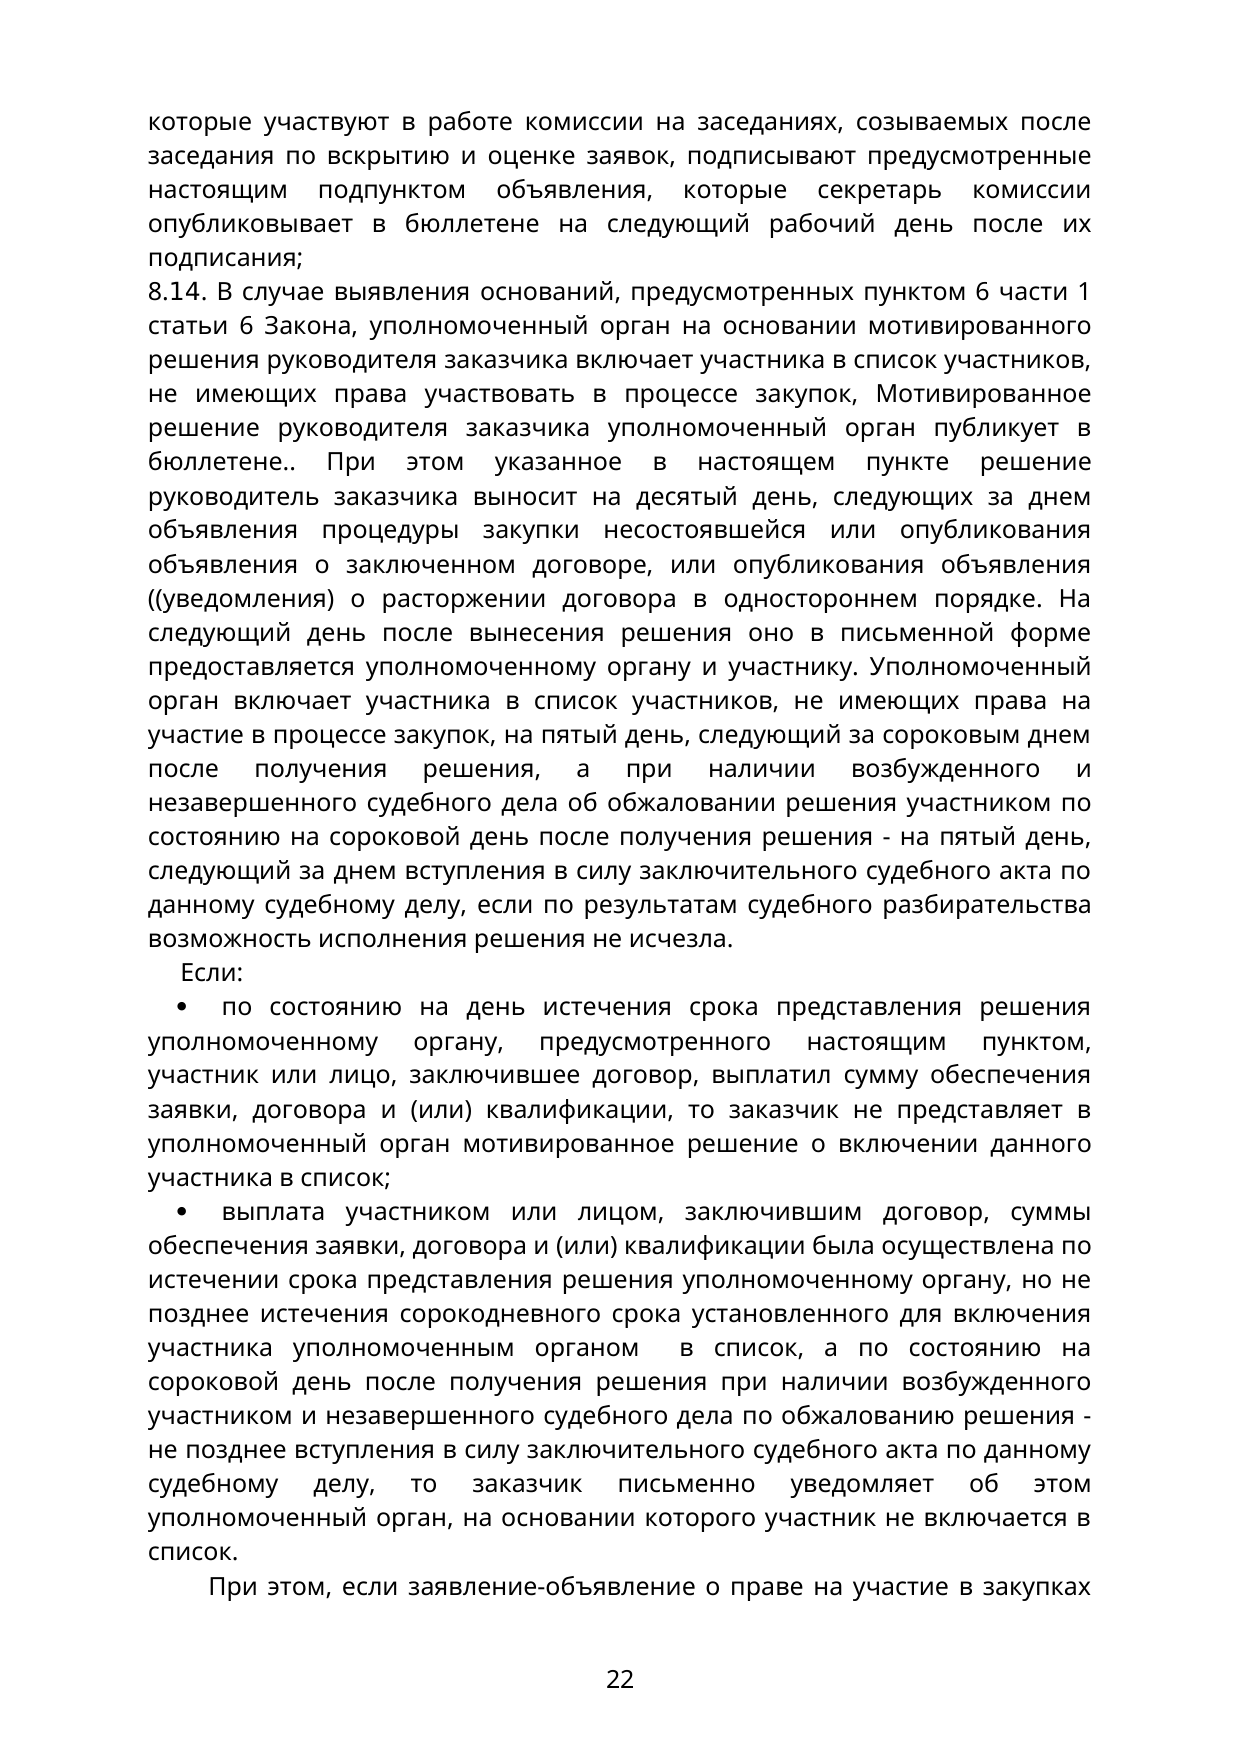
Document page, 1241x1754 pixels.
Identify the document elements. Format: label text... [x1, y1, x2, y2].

text Если: [148, 955, 1092, 989]
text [148, 103, 1092, 274]
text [110, 1568, 1092, 1602]
list выплата участником или лицом, заключившим договор, суммы обеспечения заявки, договора и (или) квалификации была осуществлена по истечении срока представления решения уполномоченному органу, но не позднее истечения сорокодневного срока установленного для включения участника уполномоченным органом в список, а по состоянию на сороковой день после получения решения при наличии возбужденного участником и незавершенного судебного дела по обжалованию решения -не позднее вступления в силу заключительного судебного акта по данному судебному делу, то заказчик письменно уведомляет об этом уполномоченный орган, на основании которого участник не включается в список. [148, 1193, 1092, 1568]
text 8.14. В случае выявления оснований, предусмотренных пунктом 6 части 1 статьи 6 Закона, уполномоченный орган на основании мотивированного решения руководителя заказчика включает участника в список участников, не имеющих права участвовать в процессе закупок, Мотивированное решение руководителя заказчика уполномоченный орган публикует в бюллетене.. При этом указанное в настоящем пункте решение руководитель заказчика выносит на десятый день, следующих за днем объявления процедуры закупки несостоявшейся или опубликования объявления о заключенном договоре, или опубликования объявления ((уведомления) о расторжении договора в одностороннем порядке. На следующий день после вынесения решения оно в письменной форме предоставляется уполномоченному органу и участнику. Уполномоченный орган включает участника в список участников, не имеющих права на участие в процессе закупок, на пятый день, следующий за сороковым днем после получения решения, а при наличии возбужденного и незавершенного судебного дела об обжаловании решения участником по состоянию на сороковой день после получения решения - на пятый день, следующий за днем вступления в силу заключительного судебного акта по данному судебному делу, если по результатам судебного разбирательства возможность исполнения решения не исчезла. [148, 274, 1092, 955]
list по состоянию на день истечения срока представления решения уполномоченному органу, предусмотренного настоящим пунктом, участник или лицо, заключившее договор, выплатил сумму обеспечения заявки, договора и (или) квалификации, то заказчик не представляет в уполномоченный орган мотивированное решение о включении данного участника в список; [148, 989, 1092, 1193]
